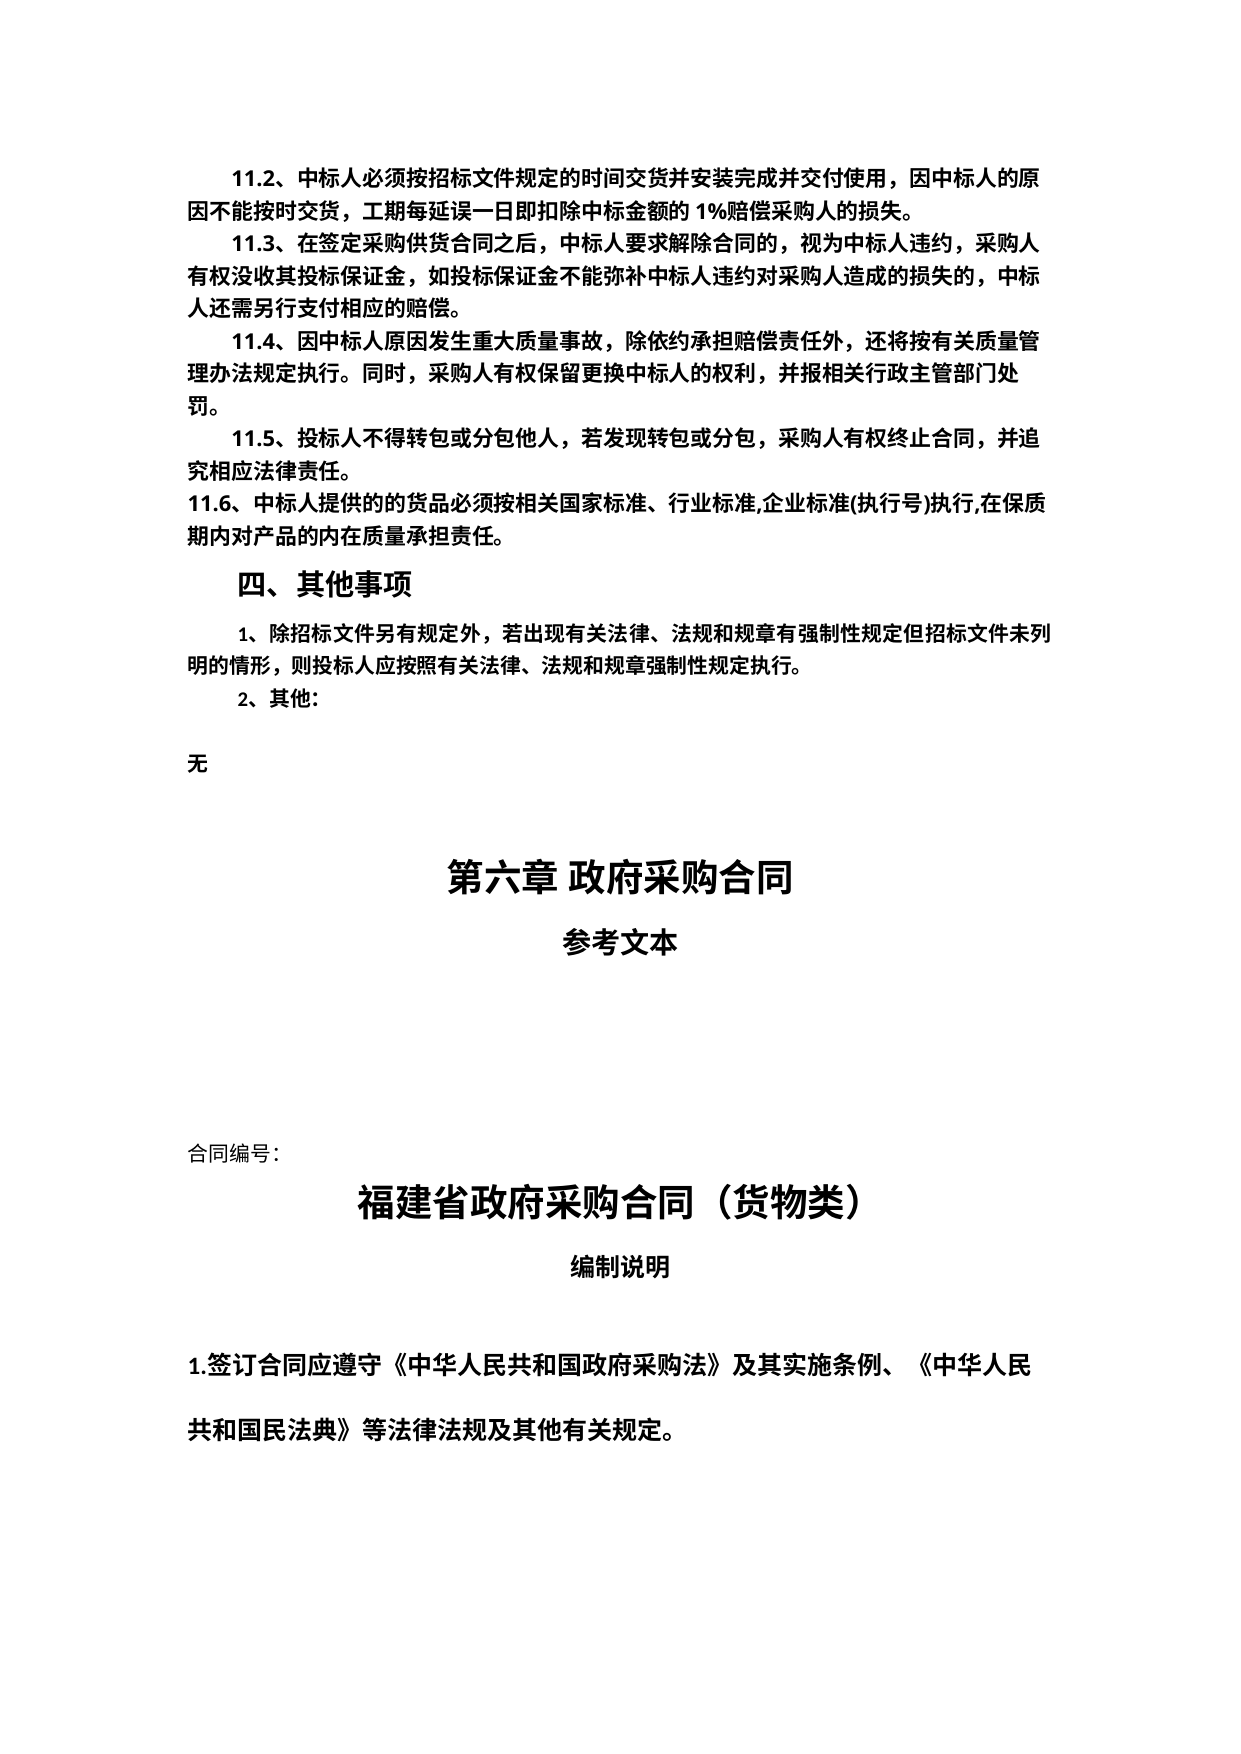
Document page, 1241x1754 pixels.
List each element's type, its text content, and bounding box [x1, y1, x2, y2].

text 无 [187, 747, 1053, 779]
text 1、除招标文件另有规定外，若出现有关法律、法规和规章有强制性规定但招标文件未列明的情形，则投标人应按照有关法律、法规和规章强制性规定执行。 [187, 617, 1053, 682]
text 编制说明 [187, 1234, 1053, 1332]
text 11.2、中标人必须按招标文件规定的时间交货并安装完成并交付使用，因中标人的原因不能按时交货，工期每延误一日即扣除中标金额的1%赔偿采购人的损失。 [187, 162, 1053, 227]
text 1.签订合同应遵守《中华人民共和国政府采购法》及其实施条例、《中华人民共和国民法典》等法律法规及其他有关规定。 [187, 1332, 1053, 1462]
text 2、其他： [187, 682, 1053, 714]
text 四、其他事项 [187, 552, 1053, 617]
text 11.3、在签定采购供货合同之后，中标人要求解除合同的，视为中标人违约，采购人有权没收其投标保证金，如投标保证金不能弥补中标人违约对采购人造成的损失的，中标人还需另行支付相应的赔偿。 [187, 227, 1053, 324]
text 11.4、因中标人原因发生重大质量事故，除依约承担赔偿责任外，还将按有关质量管理办法规定执行。同时，采购人有权保留更换中标人的权利，并报相关行政主管部门处罚。 [187, 324, 1053, 422]
text 参考文本 [187, 909, 1053, 974]
text 合同编号： [187, 1137, 1053, 1169]
text 福建省政府采购合同（货物类） [187, 1169, 1053, 1234]
text 第六章 政府采购合同 [187, 844, 1053, 909]
text 11.6、中标人提供的的货品必须按相关国家标准、行业标准,企业标准(执行号)执行,在保质期内对产品的内在质量承担责任。 [187, 487, 1053, 552]
text 11.5、投标人不得转包或分包他人，若发现转包或分包，采购人有权终止合同，并追究相应法律责任。 [187, 422, 1053, 487]
